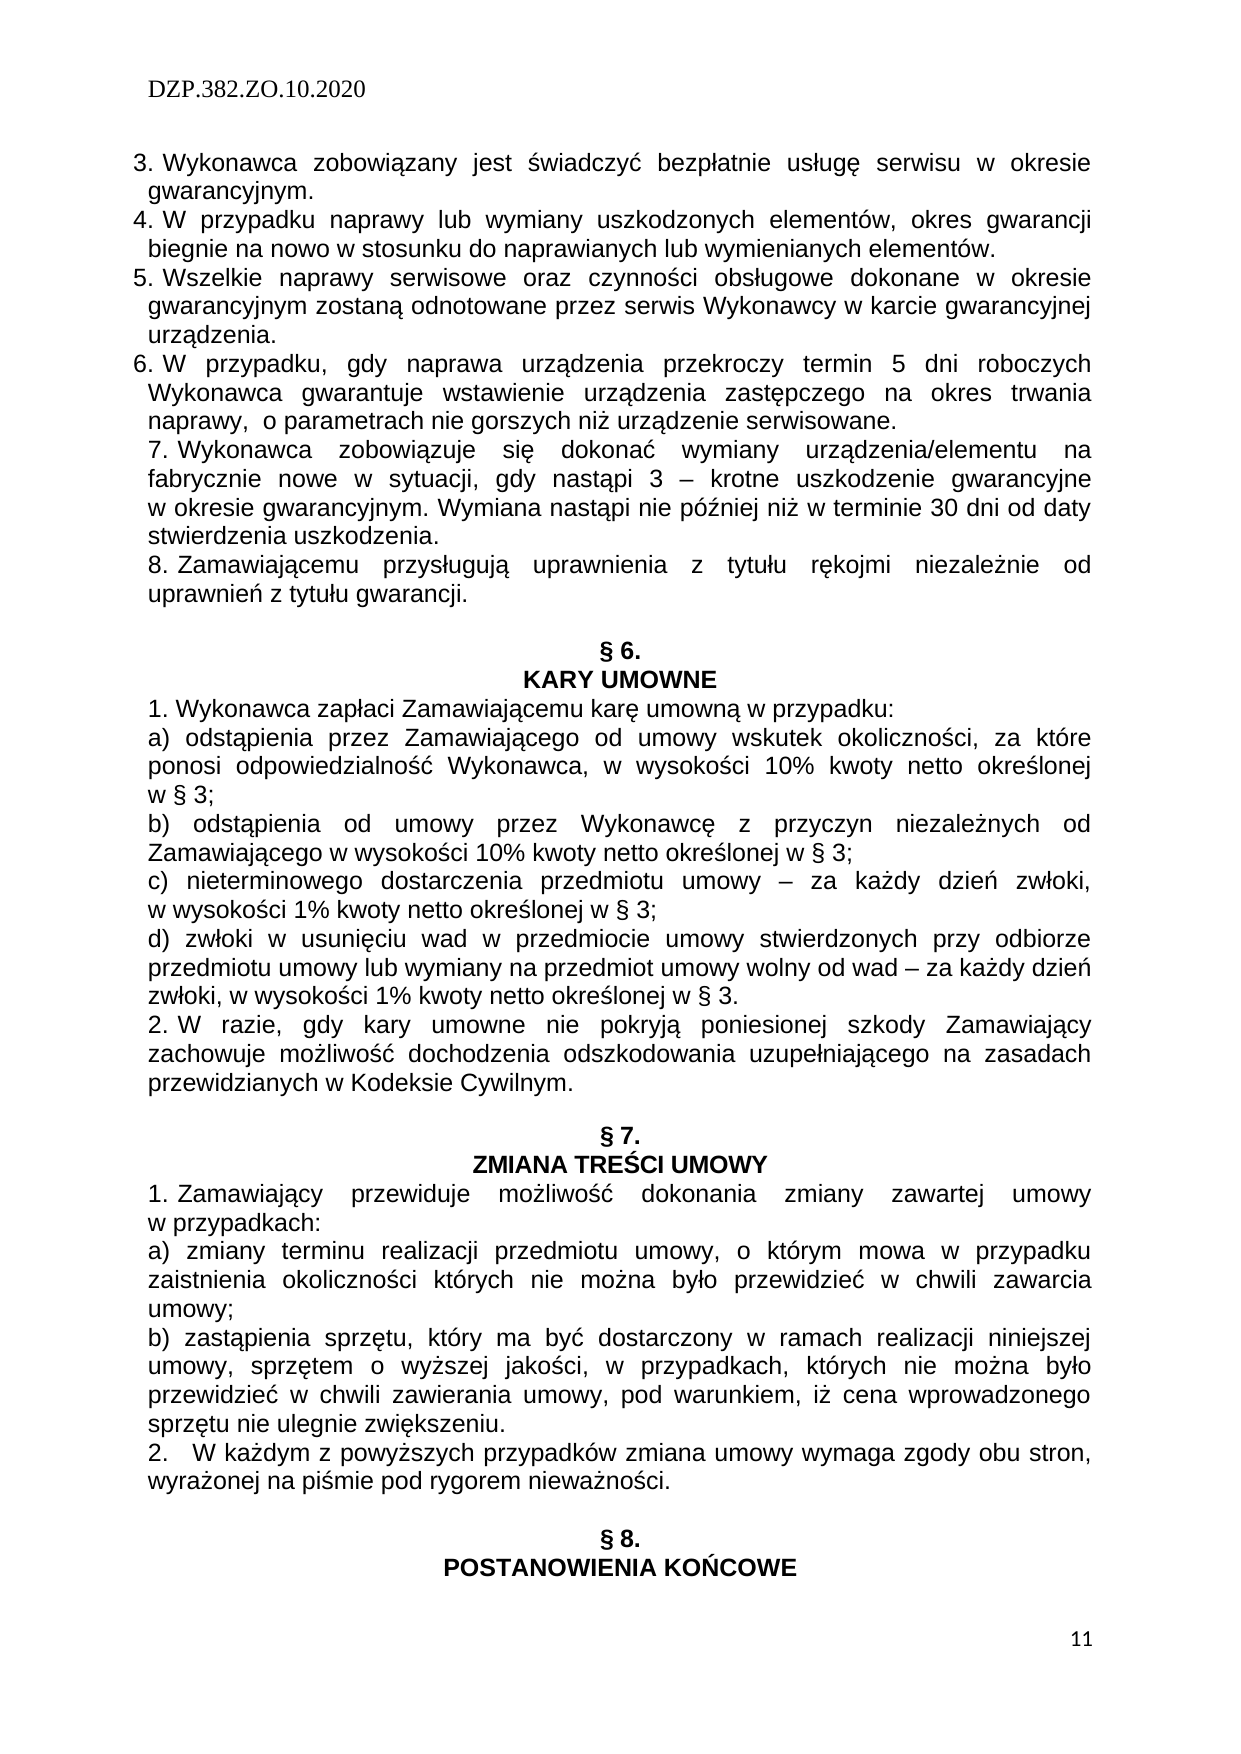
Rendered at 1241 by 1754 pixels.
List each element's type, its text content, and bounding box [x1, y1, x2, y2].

text KARY UMOWNE [148, 665, 1093, 694]
text 1. Wykonawca zapłaci Zamawiającemu karę umowną w przypadku: [148, 694, 1093, 723]
list Zamawiający przewiduje możliwość dokonania zmiany zawartej umowy w przypadkach: [148, 1179, 1093, 1236]
text a) odstąpienia przez Zamawiającego od umowy wskutek okoliczności, za które ponosi odpowiedzialność Wykonawca, w wysokości 10% kwoty netto określonej w § 3; [148, 723, 1093, 809]
list Wykonawca zobowiązuje się dokonać wymiany urządzenia/elementu na fabrycznie nowe w sytuacji, gdy nastąpi 3 – krotne uszkodzenie gwarancyjne w okresie gwarancyjnym. Wymiana nastąpi nie później niż w terminie 30 dni od daty stwierdzenia uszkodzenia. [148, 435, 1093, 550]
list Zamawiającemu przysługują uprawnienia z tytułu rękojmi niezależnie od uprawnień z tytułu gwarancji. [148, 550, 1093, 608]
text b) zastąpienia sprzętu, który ma być dostarczony w ramach realizacji niniejszej umowy, sprzętem o wyższej jakości, w przypadkach, których nie można było przewidzieć w chwili zawierania umowy, pod warunkiem, iż cena wprowadzonego sprzętu nie ulegnie zwiększeniu. [148, 1323, 1093, 1438]
text § 6. [148, 636, 1093, 665]
list W przypadku naprawy lub wymiany uszkodzonych elementów, okres gwarancji biegnie na nowo w stosunku do naprawianych lub wymienianych elementów. [133, 205, 1093, 263]
list W każdym z powyższych przypadków zmiana umowy wymaga zgody obu stron, wyrażonej na piśmie pod rygorem nieważności. [148, 1438, 1093, 1495]
text § 7. ZMIANA TREŚCI UMOWY [148, 1121, 1093, 1179]
text § 8. POSTANOWIENIA KOŃCOWE [148, 1524, 1093, 1581]
text a) zmiany terminu realizacji przedmiotu umowy, o którym mowa w przypadku zaistnienia okoliczności których nie można było przewidzieć w chwili zawarcia umowy; [148, 1236, 1093, 1323]
list W przypadku, gdy naprawa urządzenia przekroczy termin 5 dni roboczych Wykonawca gwarantuje wstawienie urządzenia zastępczego na okres trwania naprawy, o parametrach nie gorszych niż urządzenie serwisowane. [133, 349, 1093, 435]
list Wykonawca zobowiązany jest świadczyć bezpłatnie usługę serwisu w okresie gwarancyjnym. [133, 148, 1093, 205]
text d) zwłoki w usunięciu wad w przedmiocie umowy stwierdzonych przy odbiorze przedmiotu umowy lub wymiany na przedmiot umowy wolny od wad – za każdy dzień zwłoki, w wysokości 1% kwoty netto określonej w § 3. [148, 924, 1093, 1010]
text b) odstąpienia od umowy przez Wykonawcę z przyczyn niezależnych od Zamawiającego w wysokości 10% kwoty netto określonej w § 3; [148, 809, 1093, 866]
text c) nieterminowego dostarczenia przedmiotu umowy – za każdy dzień zwłoki, w wysokości 1% kwoty netto określonej w § 3; [148, 866, 1093, 924]
list Wszelkie naprawy serwisowe oraz czynności obsługowe dokonane w okresie gwarancyjnym zostaną odnotowane przez serwis Wykonawcy w karcie gwarancyjnej urządzenia. [133, 263, 1093, 349]
text 2. W razie, gdy kary umowne nie pokryją poniesionej szkody Zamawiający zachowuje możliwość dochodzenia odszkodowania uzupełniającego na zasadach przewidzianych w Kodeksie Cywilnym. [148, 1010, 1093, 1096]
